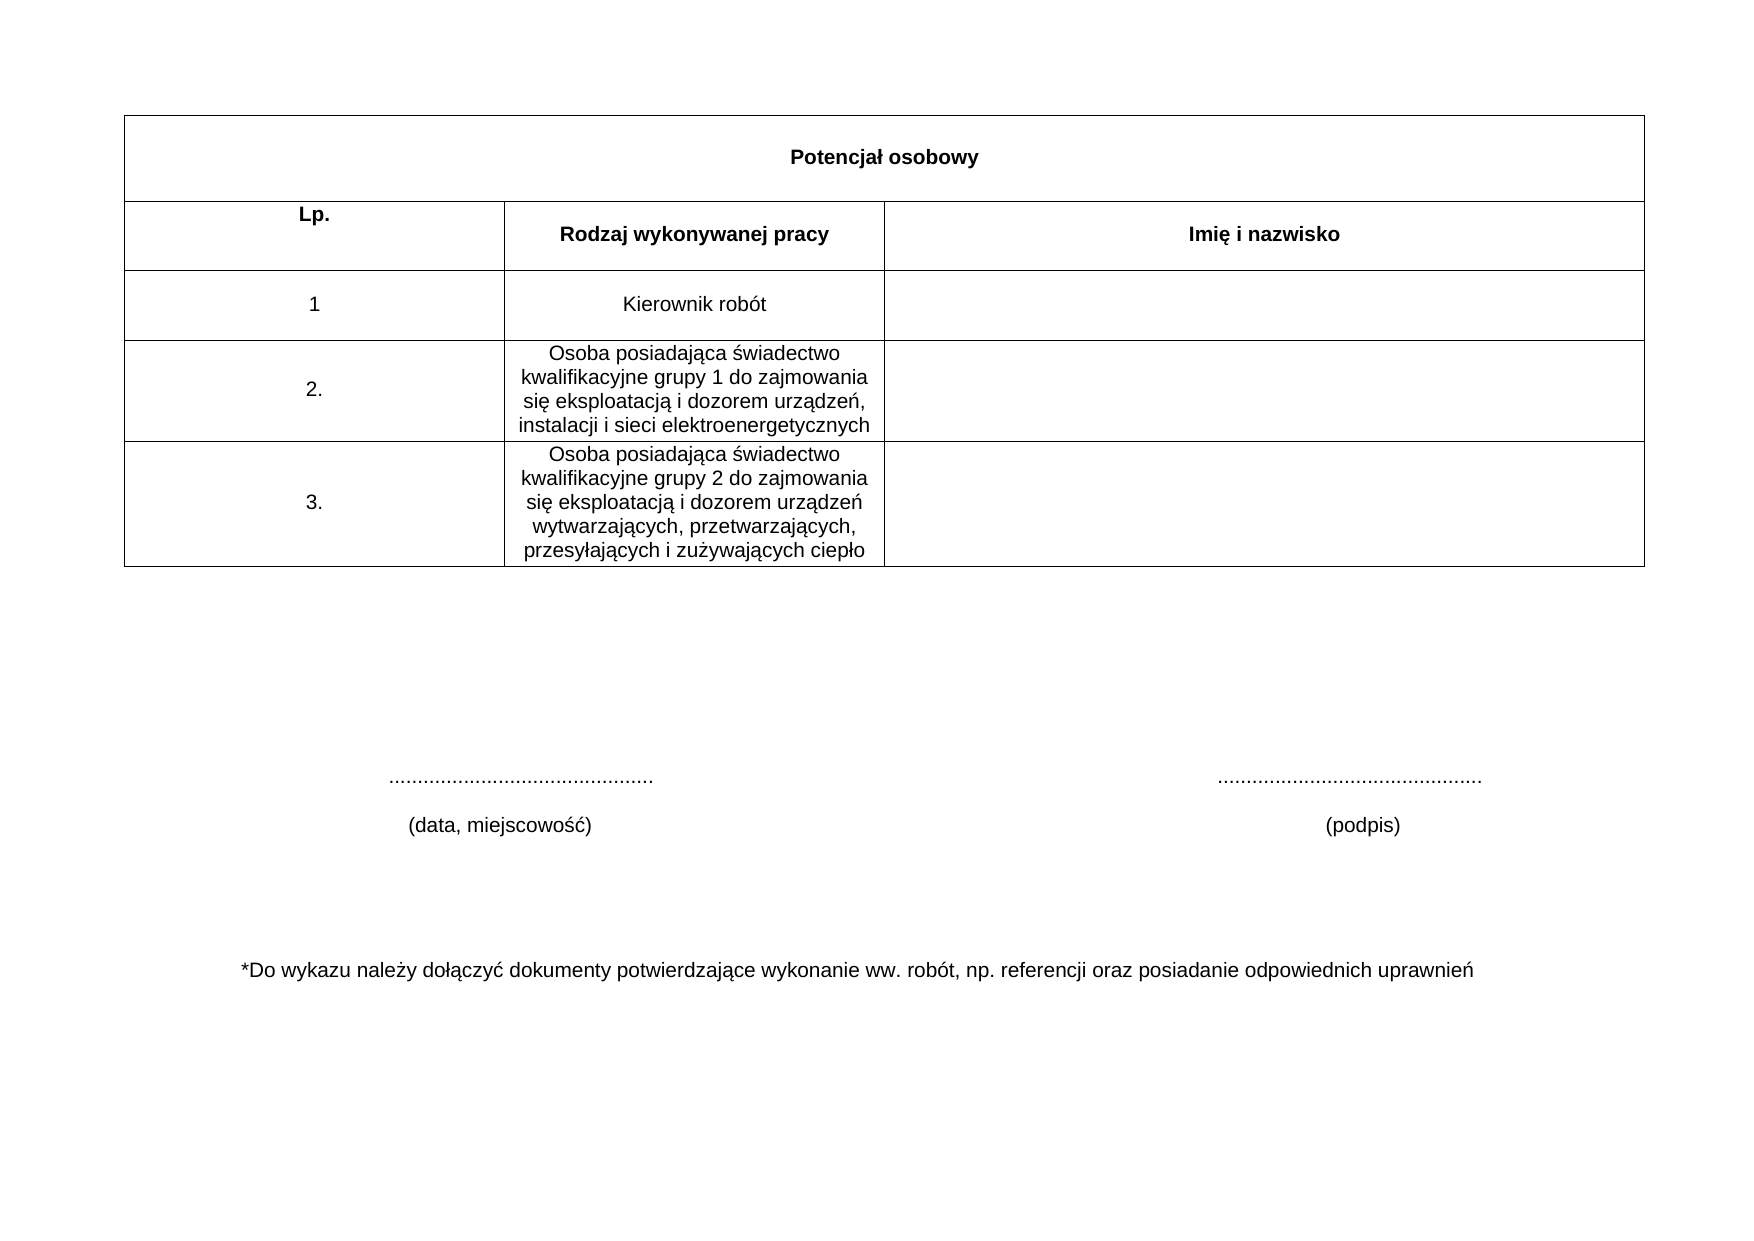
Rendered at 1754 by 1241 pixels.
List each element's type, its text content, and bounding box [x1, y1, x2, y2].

table_cell [885, 271, 1644, 340]
table_cell Lp. [125, 202, 504, 270]
table_cell 1 [125, 271, 504, 340]
table_cell [885, 341, 1644, 441]
table_cell 2. [125, 341, 504, 441]
table_cell Kierownik robót [505, 271, 884, 340]
table_cell 3. [125, 442, 504, 566]
table_cell Rodzaj wykonywanej pracy [505, 202, 884, 270]
table_header Potencjał osobowy [125, 116, 1644, 201]
text (data, miejscowość) (podpis) [241, 812, 1538, 836]
text .............................................. .............................................. [241, 764, 1538, 788]
text *Do wykazu należy dołączyć dokumenty potwierdzające wykonanie ww. robót, np. referencji oraz posiadanie odpowiednich uprawnień [241, 957, 1538, 981]
table_cell Imię i nazwisko [885, 202, 1644, 270]
table_cell Osoba posiadająca świadectwo kwalifikacyjne grupy 2 do zajmowania się eksploatacją i dozorem urządzeń wytwarzających, przetwarzających, przesyłających i zużywających ciepło [505, 442, 884, 566]
table_cell Osoba posiadająca świadectwo kwalifikacyjne grupy 1 do zajmowania się eksploatacją i dozorem urządzeń, instalacji i sieci elektroenergetycznych [505, 341, 884, 441]
table_cell [885, 442, 1644, 566]
